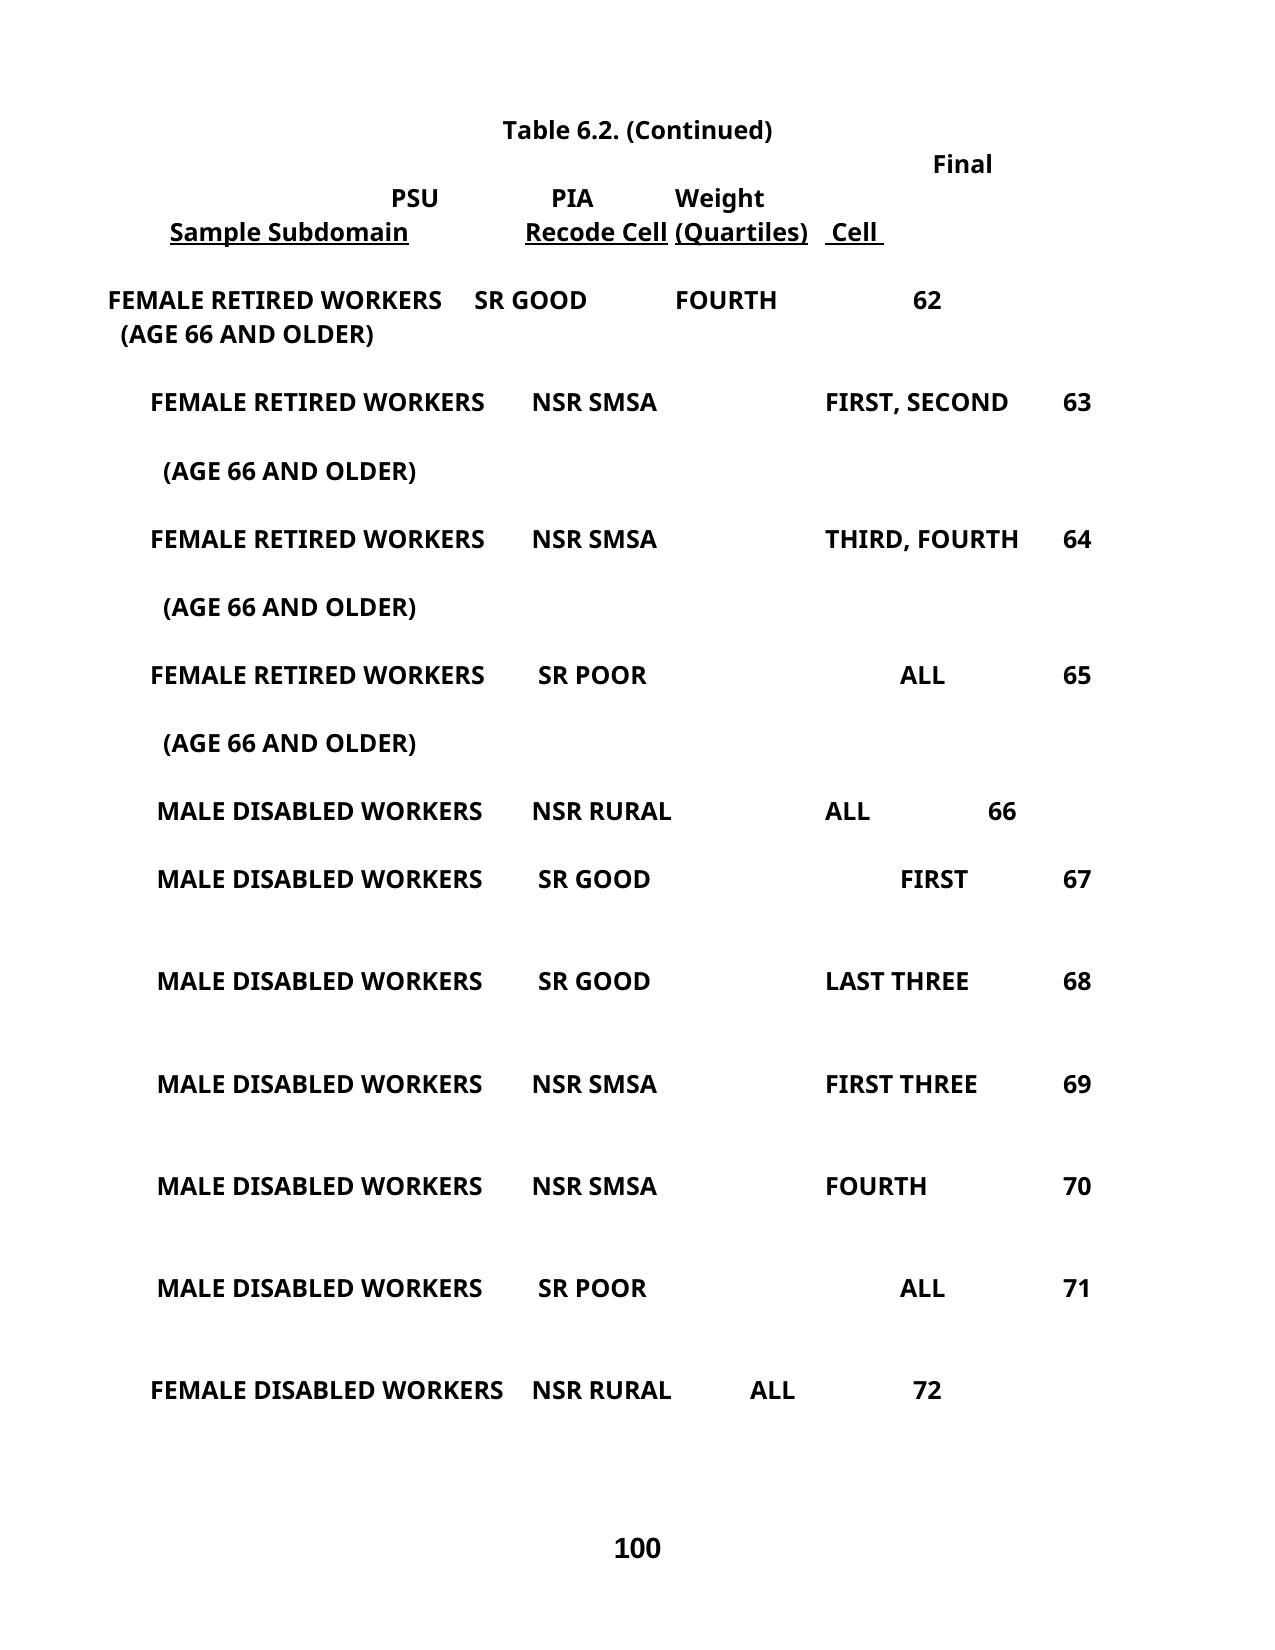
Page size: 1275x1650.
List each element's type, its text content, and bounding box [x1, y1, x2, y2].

text FEMALE DISABLED WORKERS NSR RURAL ALL 72 [75, 1373, 1200, 1407]
text MALE DISABLED WORKERS SR GOOD FIRST 67 [75, 862, 1200, 930]
text (AGE 66 AND OLDER) [75, 317, 1200, 351]
text MALE DISABLED WORKERS SR POOR ALL 71 [75, 1271, 1200, 1339]
text Sample Subdomain Recode Cell (Quartiles) Cell [75, 215, 1200, 249]
text Table 6.2. (Continued) [75, 112, 1200, 147]
text FEMALE RETIRED WORKERS SR POOR ALL 65 [75, 657, 1200, 726]
text PSU PIA Weight [75, 181, 1200, 215]
text (AGE 66 AND OLDER) [75, 453, 1200, 487]
text MALE DISABLED WORKERS SR GOOD LAST THREE 68 [75, 964, 1200, 1032]
text FEMALE RETIRED WORKERS NSR SMSA FIRST, SECOND 63 [75, 385, 1200, 453]
text MALE DISABLED WORKERS NSR RURAL ALL 66 [75, 794, 1200, 828]
text FEMALE RETIRED WORKERS SR GOOD FOURTH 62 [75, 283, 1200, 317]
text MALE DISABLED WORKERS NSR SMSA FIRST THREE 69 [75, 1066, 1200, 1134]
text (AGE 66 AND OLDER) [75, 589, 1200, 623]
text FEMALE RETIRED WORKERS NSR SMSA THIRD, FOURTH 64 [75, 521, 1200, 589]
text MALE DISABLED WORKERS NSR SMSA FOURTH 70 [75, 1168, 1200, 1237]
text Final [75, 147, 1200, 181]
text (AGE 66 AND OLDER) [75, 726, 1200, 760]
